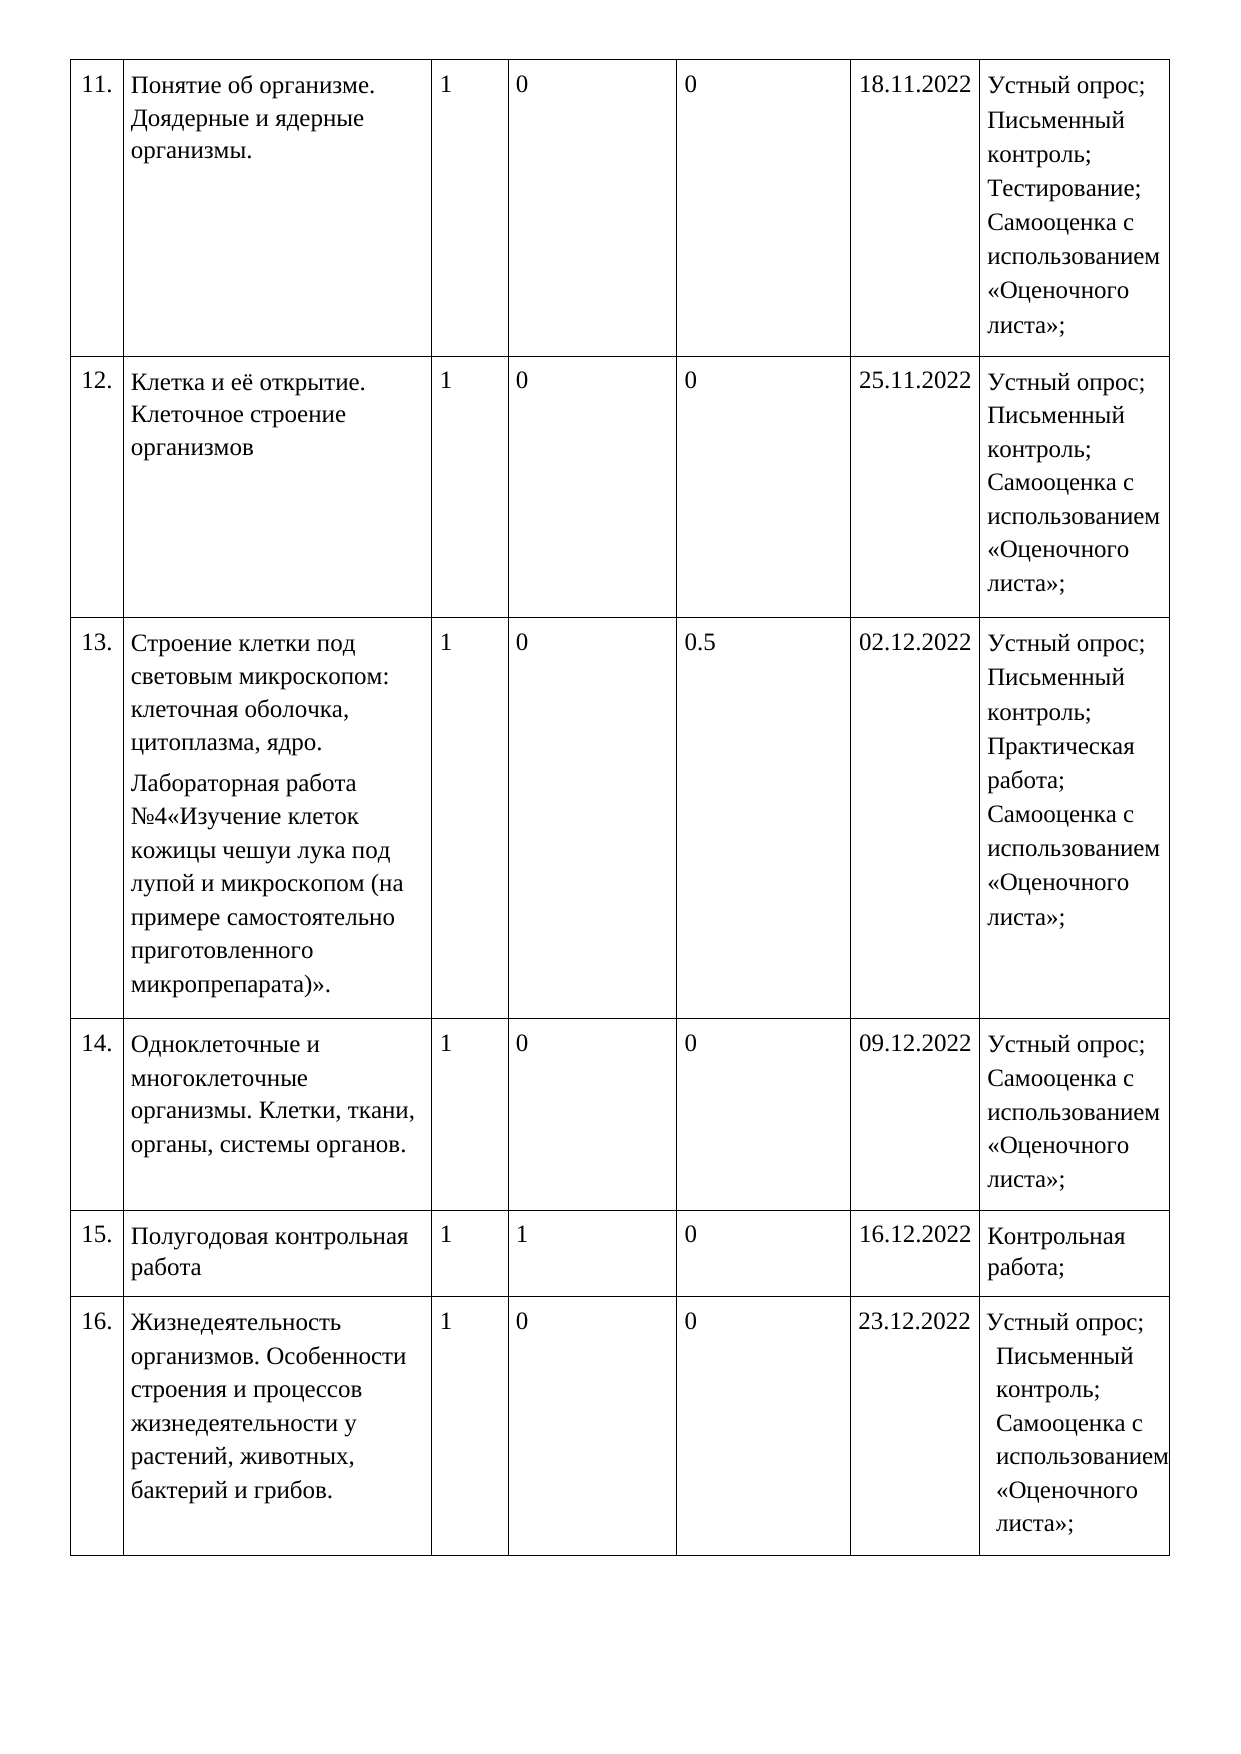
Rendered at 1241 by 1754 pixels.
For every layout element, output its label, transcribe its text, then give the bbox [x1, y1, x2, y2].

table_cell 09.12.2022 [851, 1019, 979, 1209]
table_cell Жизнедеятельность организмов. Особенности строения и процессов жизнедеятельности у растений, животных, бактерий и грибов. [124, 1297, 431, 1555]
table_cell Устный опрос; Письменный контроль; Практическая работа; Самооценка с использованием«Оценочного листа»; [980, 618, 1169, 1018]
table_cell 0 [677, 1211, 850, 1296]
table_cell 1 [509, 1211, 676, 1296]
table_cell 02.12.2022 [851, 618, 979, 1018]
table_cell Строение клетки под световым микроскопом: клеточная оболочка, цитоплазма, ядро. Лабораторная работа №4«Изучение клеток кожицы чешуи лука под лупой и микроскопом (на примере самостоятельно приготовленного микропрепарата)». [124, 618, 431, 1018]
table_header 11. [71, 60, 123, 356]
table_cell 0.5 [677, 618, 850, 1018]
table_cell Устный опрос; Самооценка с использованием«Оценочного листа»; [980, 1019, 1169, 1209]
table_cell 1 [432, 357, 508, 617]
table_cell 0 [509, 1297, 676, 1555]
table_cell 13. [71, 618, 123, 1018]
table_cell 14. [71, 1019, 123, 1209]
table_cell 1 [432, 1297, 508, 1555]
table_header Понятие об организме. Доядерные и ядерные организмы. [124, 60, 431, 356]
table_cell Клетка и её открытие. Клеточное строение организмов [124, 357, 431, 617]
table_header 18.11.2022 [851, 60, 979, 356]
table_cell 23.12.2022 [851, 1297, 979, 1555]
table_cell Контрольная работа; [980, 1211, 1169, 1296]
table_cell Устный опрос; Письменный контроль; Самооценка с использованием«Оценочного листа»; [980, 1297, 1169, 1555]
table_cell 16.12.2022 [851, 1211, 979, 1296]
table_cell 1 [432, 1211, 508, 1296]
table_cell Устный опрос; Письменный контроль; Самооценка с использованием«Оценочного листа»; [980, 357, 1169, 617]
table_cell 0 [677, 357, 850, 617]
table_header Устный опрос; Письменный контроль; Тестирование; Самооценка с использованием«Оценочного листа»; [980, 60, 1169, 356]
table_cell 0 [509, 357, 676, 617]
table_cell 1 [432, 1019, 508, 1209]
table_header 1 [432, 60, 508, 356]
table_cell 1 [432, 618, 508, 1018]
table_cell 0 [677, 1019, 850, 1209]
table_header 0 [509, 60, 676, 356]
table_cell 12. [71, 357, 123, 617]
table_header 0 [677, 60, 850, 356]
table_cell Полугодовая контрольная работа [124, 1211, 431, 1296]
table_cell Одноклеточные и многоклеточные организмы. Клетки, ткани, органы, системы органов. [124, 1019, 431, 1209]
table_cell 0 [509, 1019, 676, 1209]
table_cell 0 [509, 618, 676, 1018]
table_cell 0 [677, 1297, 850, 1555]
table_cell 16. [71, 1297, 123, 1555]
table_cell 25.11.2022 [851, 357, 979, 617]
table_cell 15. [71, 1211, 123, 1296]
